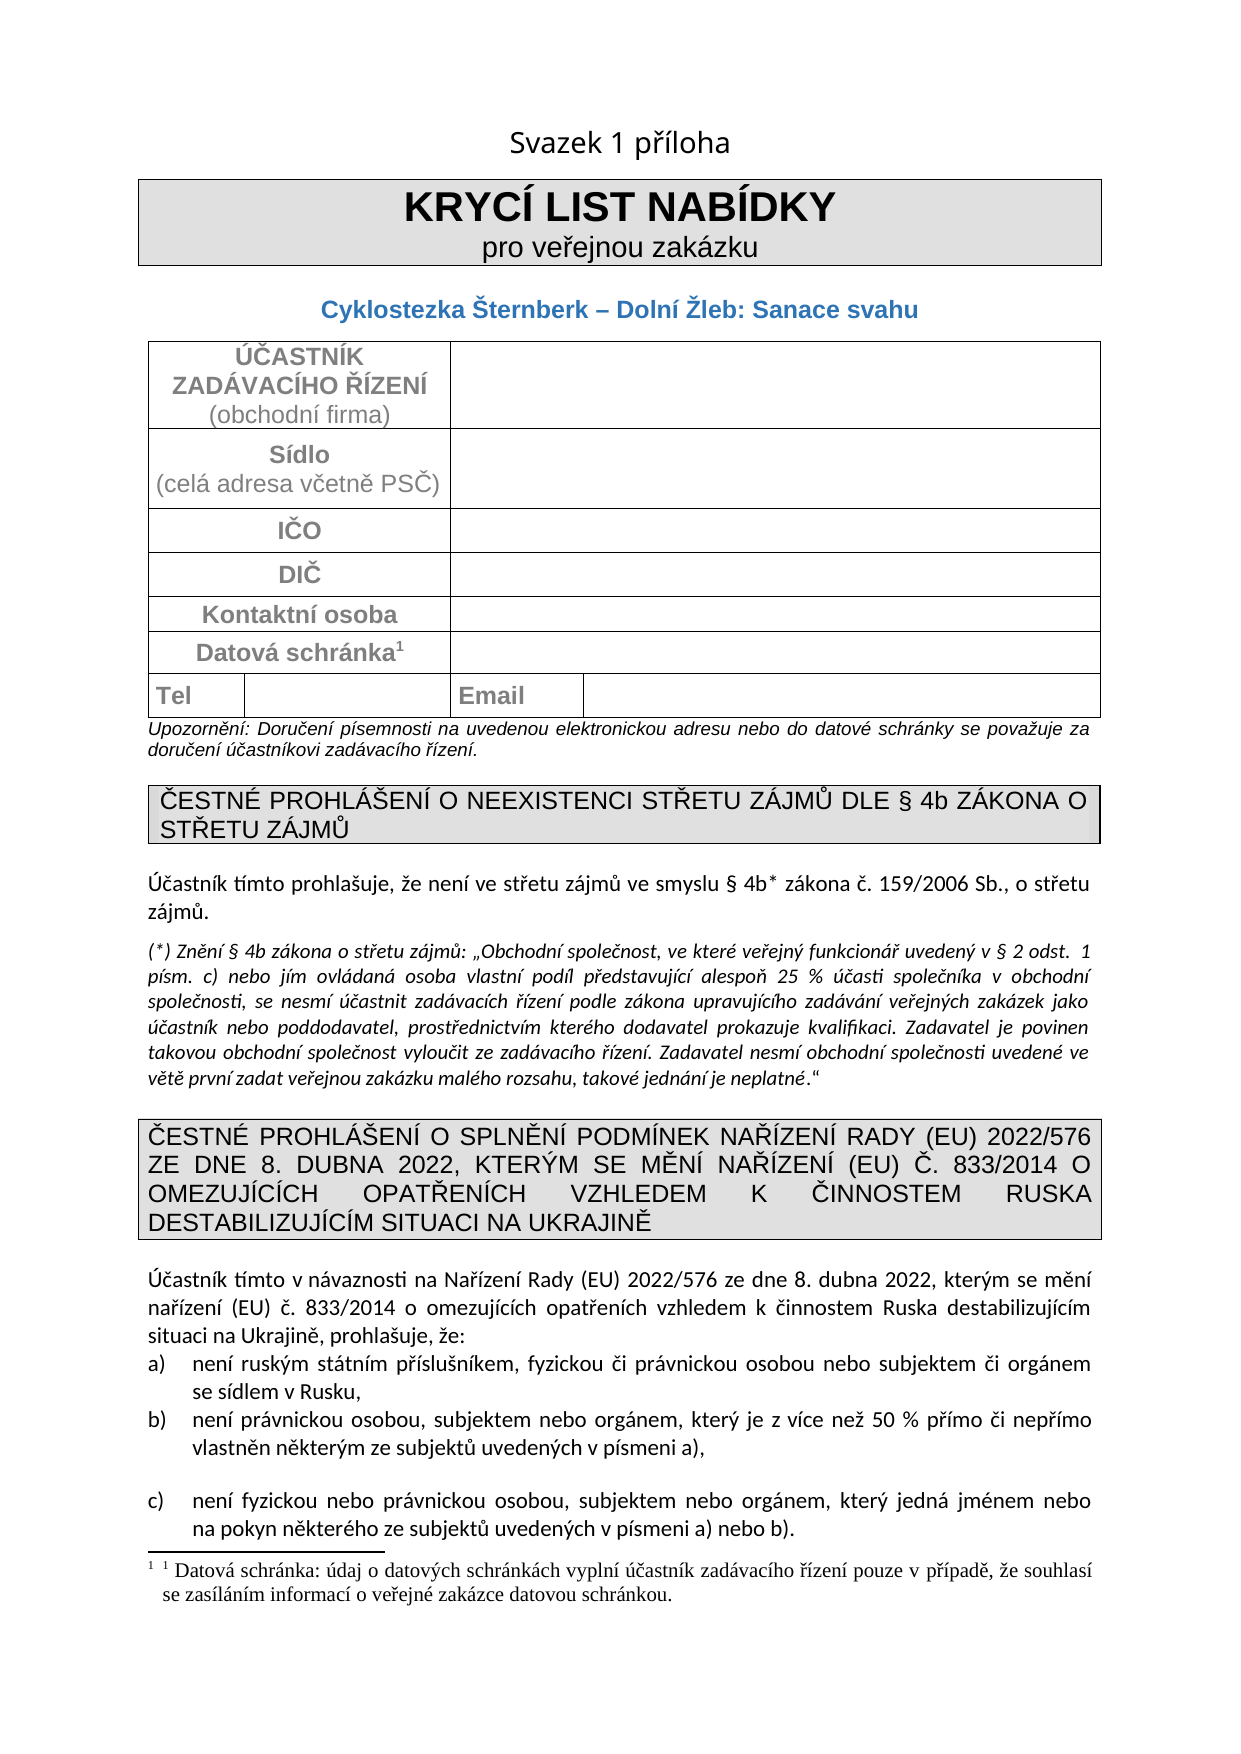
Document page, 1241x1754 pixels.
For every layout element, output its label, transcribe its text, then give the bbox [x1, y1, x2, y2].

table_cell [451, 553, 1100, 596]
text pro veřejnou zakázku [139, 227, 1101, 265]
text KRYCÍ LIST NABÍDKY [139, 180, 1101, 227]
table_cell Tel [149, 674, 244, 717]
list není fyzickou nebo právnickou osobou, subjektem nebo orgánem, který jedná jménem nebo na pokyn některého ze subjektů uvedených v písmeni a) nebo b). [148, 1486, 1092, 1542]
text Svazek 1 příloha [148, 122, 1092, 162]
table_cell Sídlo (celá adresa včetně PSČ) [149, 429, 450, 508]
text ČESTNÉ PROHLÁŠENÍ O SPLNĚNÍ PODMÍNEK NAŘÍZENÍ RADY (EU) 2022/576 ZE DNE 8. DUBNA 2022, KTERÝM SE MĚNÍ NAŘÍZENÍ (EU) Č. 833/2014 O OMEZUJÍCÍCH OPATŘENÍCH VZHLEDEM K ČINNOSTEM RUSKA DESTABILIZUJÍCÍM SITUACI NA UKRAJINĚ [139, 1120, 1101, 1239]
text Účastník tímto v návaznosti na Nařízení Rady (EU) 2022/576 ze dne 8. dubna 2022, kterým se mění nařízení (EU) č. 833/2014 o omezujících opatřeních vzhledem k činnostem Ruska destabilizujícím situaci na Ukrajině, prohlašuje, že: [148, 1265, 1092, 1349]
table_cell [245, 674, 450, 717]
table_cell [451, 632, 1100, 673]
table_cell [584, 674, 1100, 717]
list není ruským státním příslušníkem, fyzickou či právnickou osobou nebo subjektem či orgánem se sídlem v Rusku, [148, 1349, 1092, 1405]
table_cell [451, 509, 1100, 552]
table_cell Datová schránka [149, 632, 450, 673]
text (*) Znění § 4b zákona o střetu zájmů: „Obchodní společnost, ve které veřejný funkcionář uvedený v § 2 odst. 1 písm. c) nebo jím ovládaná osoba vlastní podíl představující alespoň 25 % účasti společníka v obchodní společnosti, se nesmí účastnit zadávacích řízení podle zákona upravujícího zadávání veřejných zakázek jako účastník nebo poddodavatel, prostřednictvím kterého dodavatel prokazuje kvalifikaci. Zadavatel je povinen takovou obchodní společnost vyloučit ze zadávacího řízení. Zadavatel nesmí obchodní společnosti uvedené ve větě první zadat veřejnou zakázku malého rozsahu, takové jednání je neplatné.“ [148, 938, 1092, 1090]
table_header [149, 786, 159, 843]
table_cell [451, 429, 1100, 508]
text Upozornění: Doručení písemnosti na uvedenou elektronickou adresu nebo do datové schránky se považuje za doručení účastníkovi zadávacího řízení. [148, 718, 1092, 761]
text Účastník tímto prohlašuje, že není ve střetu zájmů ve smyslu § 4b* zákona č. 159/2006 Sb., o střetu zájmů. [148, 869, 1092, 925]
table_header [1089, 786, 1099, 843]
table_cell DIČ [149, 553, 450, 596]
table_cell [451, 597, 1100, 631]
table_header [451, 342, 1100, 428]
table_cell IČO [149, 509, 450, 552]
table_header ÚČASTNÍK ZADÁVACÍHO ŘÍZENÍ (obchodní firma) [149, 342, 450, 428]
table_cell Email [451, 674, 583, 717]
table_cell Kontaktní osoba [149, 597, 450, 631]
text Cyklostezka Šternberk – Dolní Žleb: Sanace svahu [148, 295, 1092, 324]
list není právnickou osobou, subjektem nebo orgánem, který je z více než 50 % přímo či nepřímo vlastněn některým ze subjektů uvedených v písmeni a), [148, 1405, 1092, 1461]
